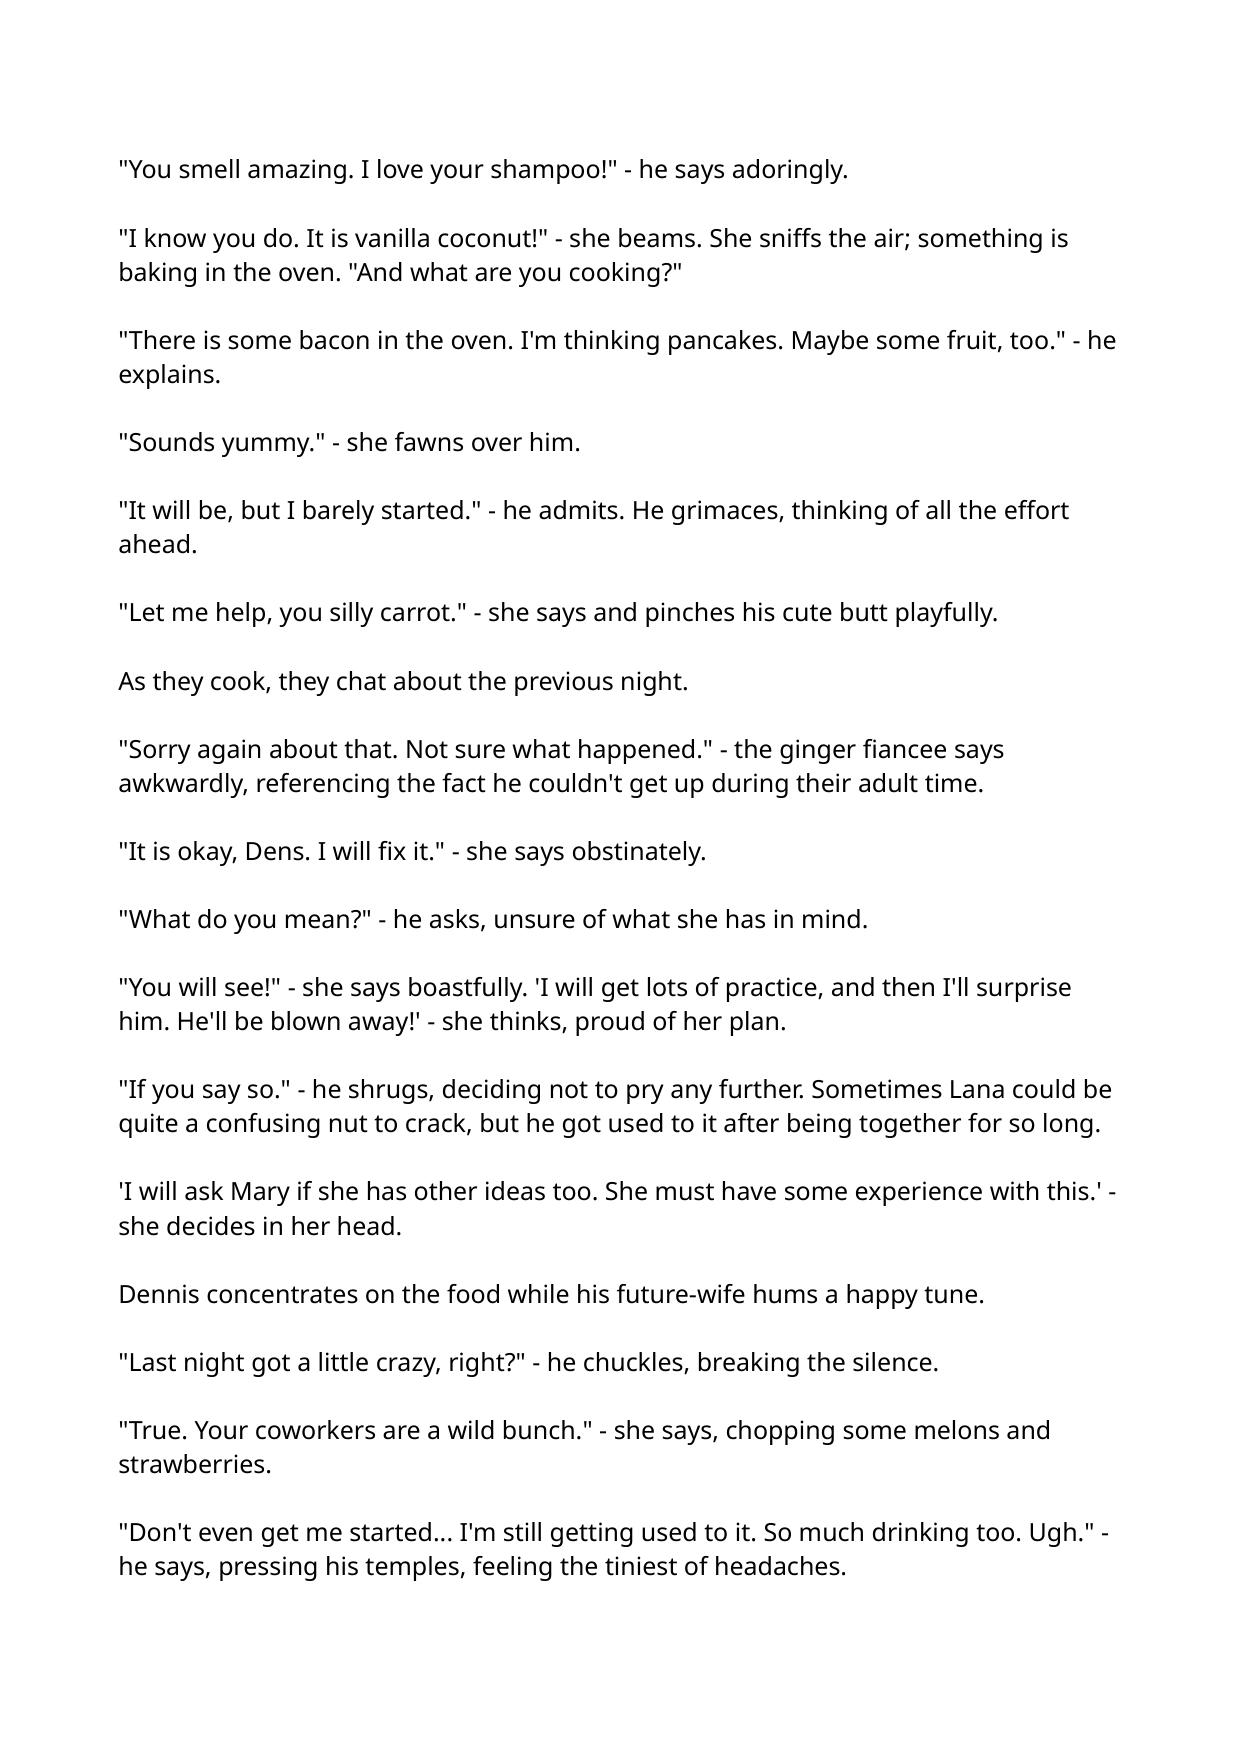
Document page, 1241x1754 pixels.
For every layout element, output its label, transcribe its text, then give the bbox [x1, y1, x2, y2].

text "You will see!" - she says boastfully. 'I will get lots of practice, and then I'll surprise him. He'll be blown away!' - she thinks, proud of her plan. [118, 970, 1122, 1038]
text "Sounds yummy." - she fawns over him. [118, 425, 1122, 459]
text "True. Your coworkers are a wild bunch." - she says, chopping some melons and strawberries. [118, 1412, 1122, 1481]
text "There is some bacon in the oven. I'm thinking pancakes. Maybe some fruit, too." - he explains. [118, 322, 1122, 391]
text "If you say so." - he shrugs, deciding not to pry any further. Sometimes Lana could be quite a confusing nut to crack, but he got used to it after being together for so long. [118, 1072, 1122, 1140]
text As they cook, they chat about the previous night. [118, 663, 1122, 697]
text "Don't even get me started... I'm still getting used to it. So much drinking too. Ugh." - he says, pressing his temples, feeling the tiniest of headaches. [118, 1515, 1122, 1583]
text "I know you do. It is vanilla coconut!" - she beams. She sniffs the air; something is baking in the oven. "And what are you cooking?" [118, 220, 1122, 288]
text 'I will ask Mary if she has other ideas too. She must have some experience with this.' - she decides in her head. [118, 1174, 1122, 1242]
text "Last night got a little crazy, right?" - he chuckles, breaking the silence. [118, 1344, 1122, 1378]
text "It is okay, Dens. I will fix it." - she says obstinately. [118, 833, 1122, 867]
text "Let me help, you silly carrot." - she says and pinches his cute butt playfully. [118, 595, 1122, 629]
text "It will be, but I barely started." - he admits. He grimaces, thinking of all the effort ahead. [118, 493, 1122, 561]
text "What do you mean?" - he asks, unsure of what she has in mind. [118, 902, 1122, 936]
text Dennis concentrates on the food while his future-wife hums a happy tune. [118, 1276, 1122, 1310]
text "Sorry again about that. Not sure what happened." - the ginger fiancee says awkwardly, referencing the fact he couldn't get up during their adult time. [118, 731, 1122, 799]
text "You smell amazing. I love your shampoo!" - he says adoringly. [118, 152, 1122, 186]
